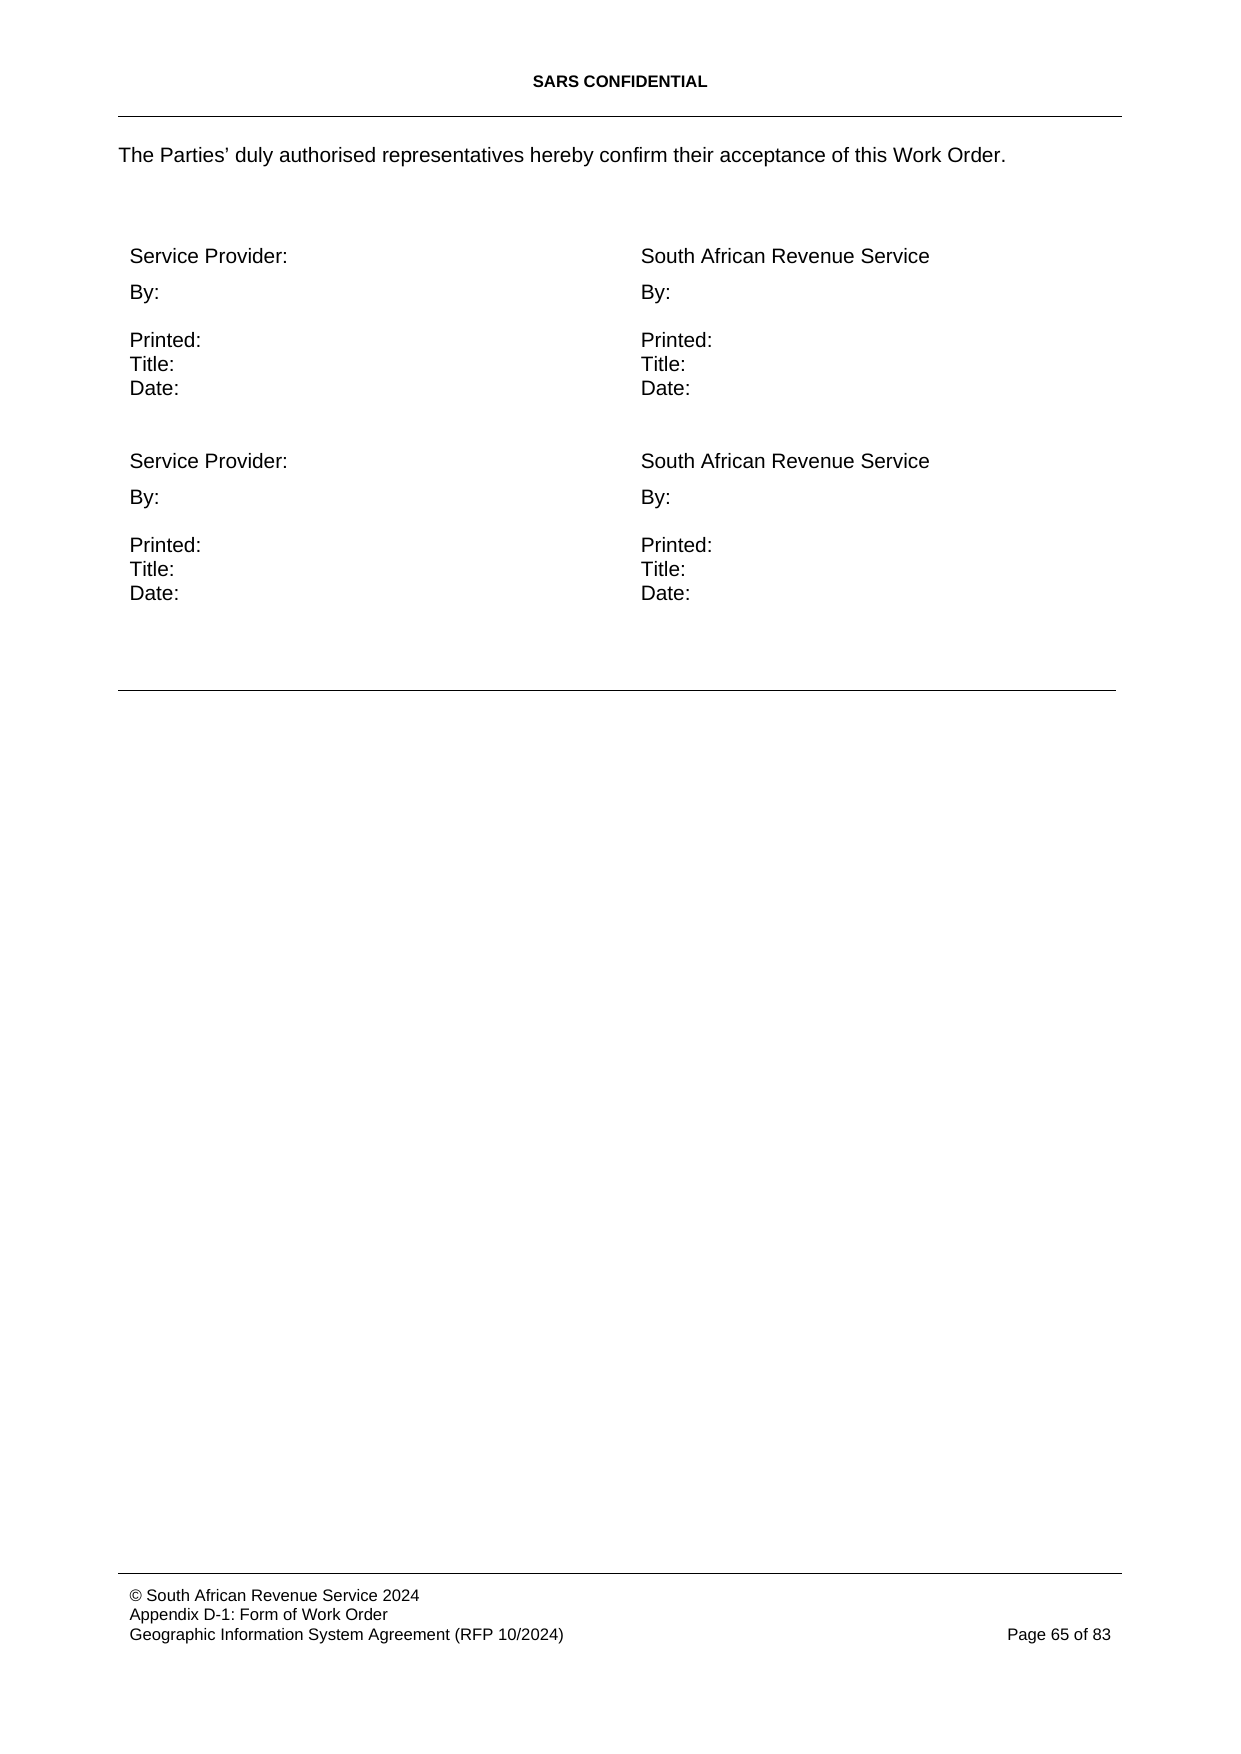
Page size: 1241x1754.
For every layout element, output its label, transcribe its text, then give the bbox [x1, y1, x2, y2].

table_header South African Revenue Service By: Printed: Title: Date: South African Revenue Service By: Printed: Title: Date: [629, 231, 1116, 690]
table_header Service Provider: By: Printed: Title: Date: Service Provider: By: Printed: Title: Date: [118, 231, 629, 690]
text The Parties’ duly authorised representatives hereby confirm their acceptance of this Work Order. [118, 143, 1122, 167]
